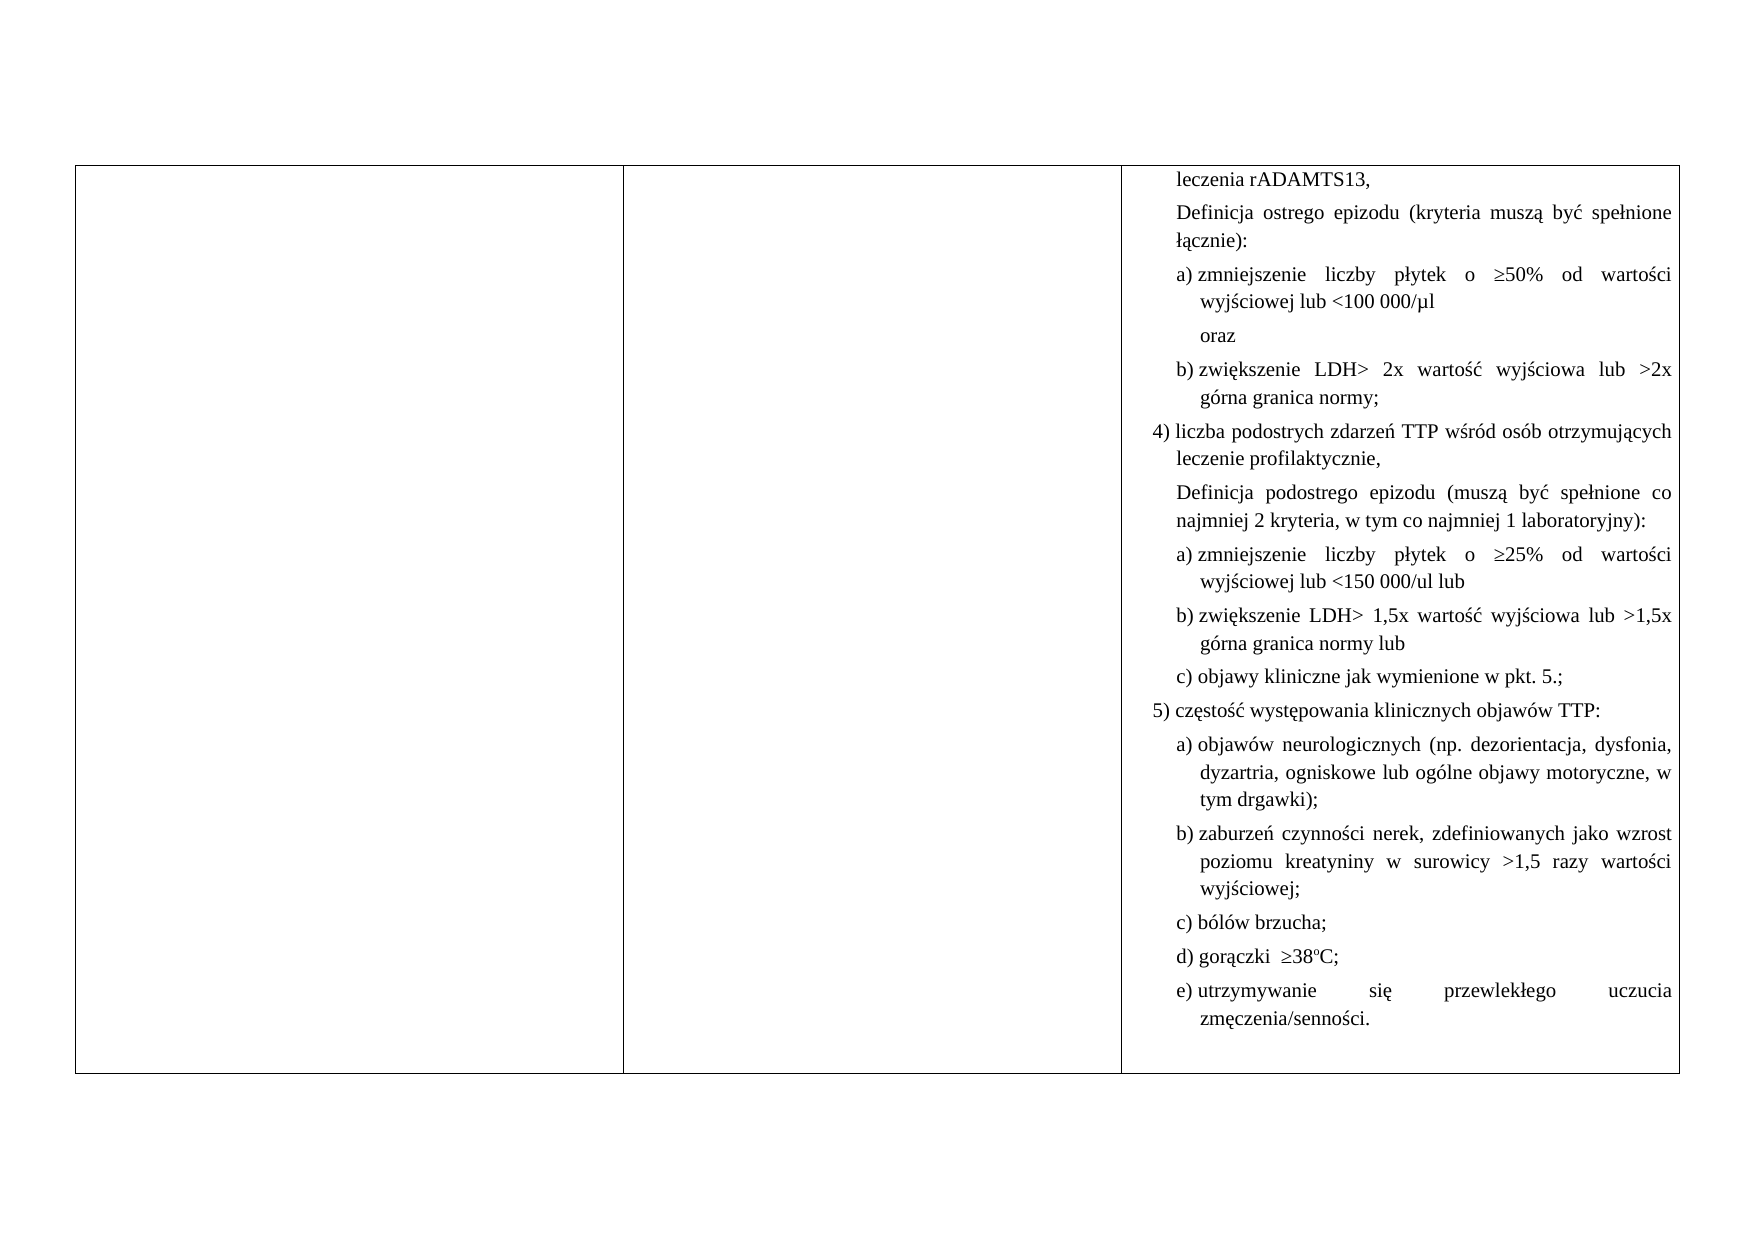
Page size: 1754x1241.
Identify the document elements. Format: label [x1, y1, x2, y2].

table_cell [1122, 166, 1679, 1073]
table_cell [76, 166, 623, 1073]
table_cell [624, 166, 1121, 1073]
